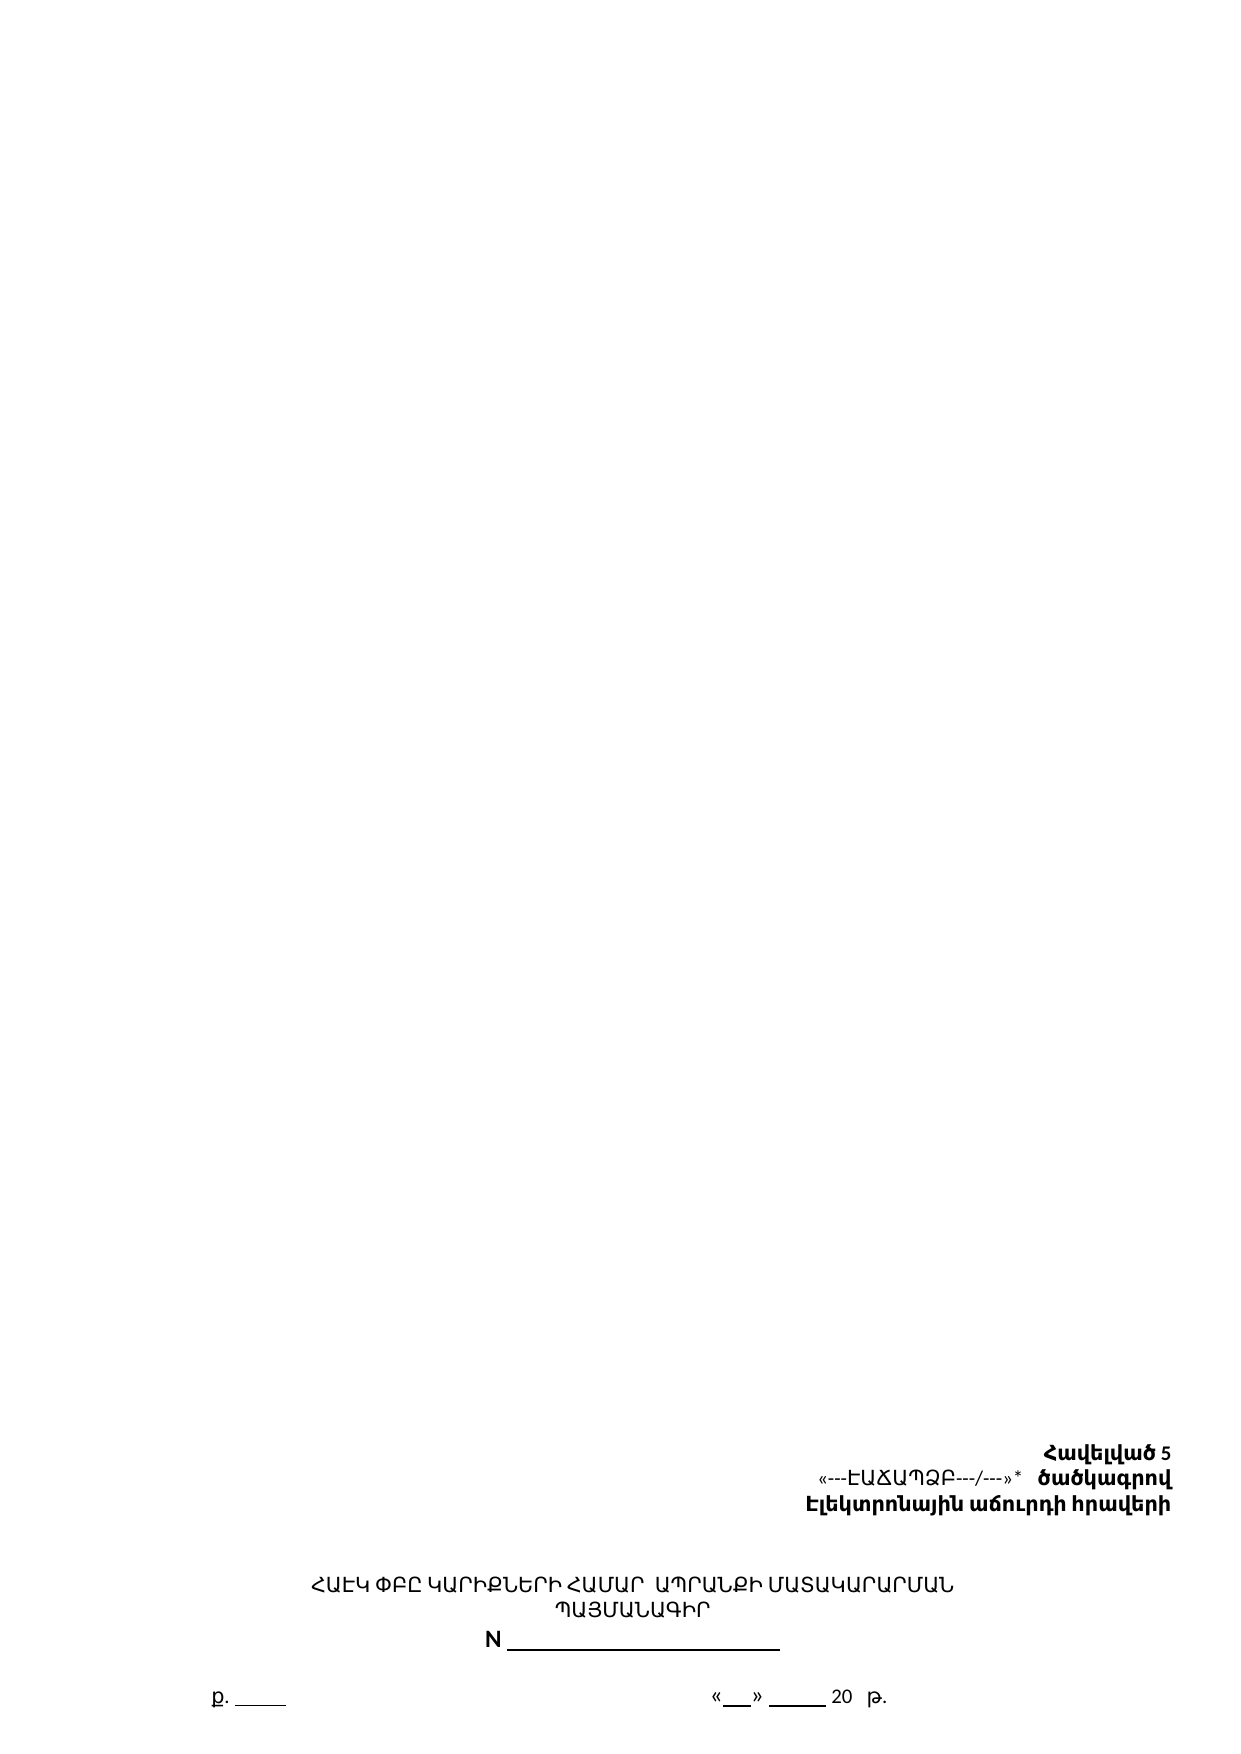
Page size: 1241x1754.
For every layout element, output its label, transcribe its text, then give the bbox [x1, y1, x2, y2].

text N [79, 1623, 1171, 1653]
text Հավելված 5 [94, 1440, 1171, 1465]
text ՊԱՅՄԱՆԱԳԻՐ [79, 1598, 1171, 1623]
text Էլեկտրոնային աճուրդի հրավերի [94, 1491, 1171, 1516]
text ք. « » 20 թ. [94, 1679, 1171, 1709]
text «---ԷԱՃԱՊՁԲ---/---»* ծածկագրով [94, 1465, 1171, 1491]
text ՀԱԷԿ ՓԲԸ ԿԱՐԻՔՆԵՐԻ ՀԱՄԱՐ ԱՊՐԱՆՔԻ ՄԱՏԱԿԱՐԱՐՄԱՆ [79, 1572, 1171, 1598]
